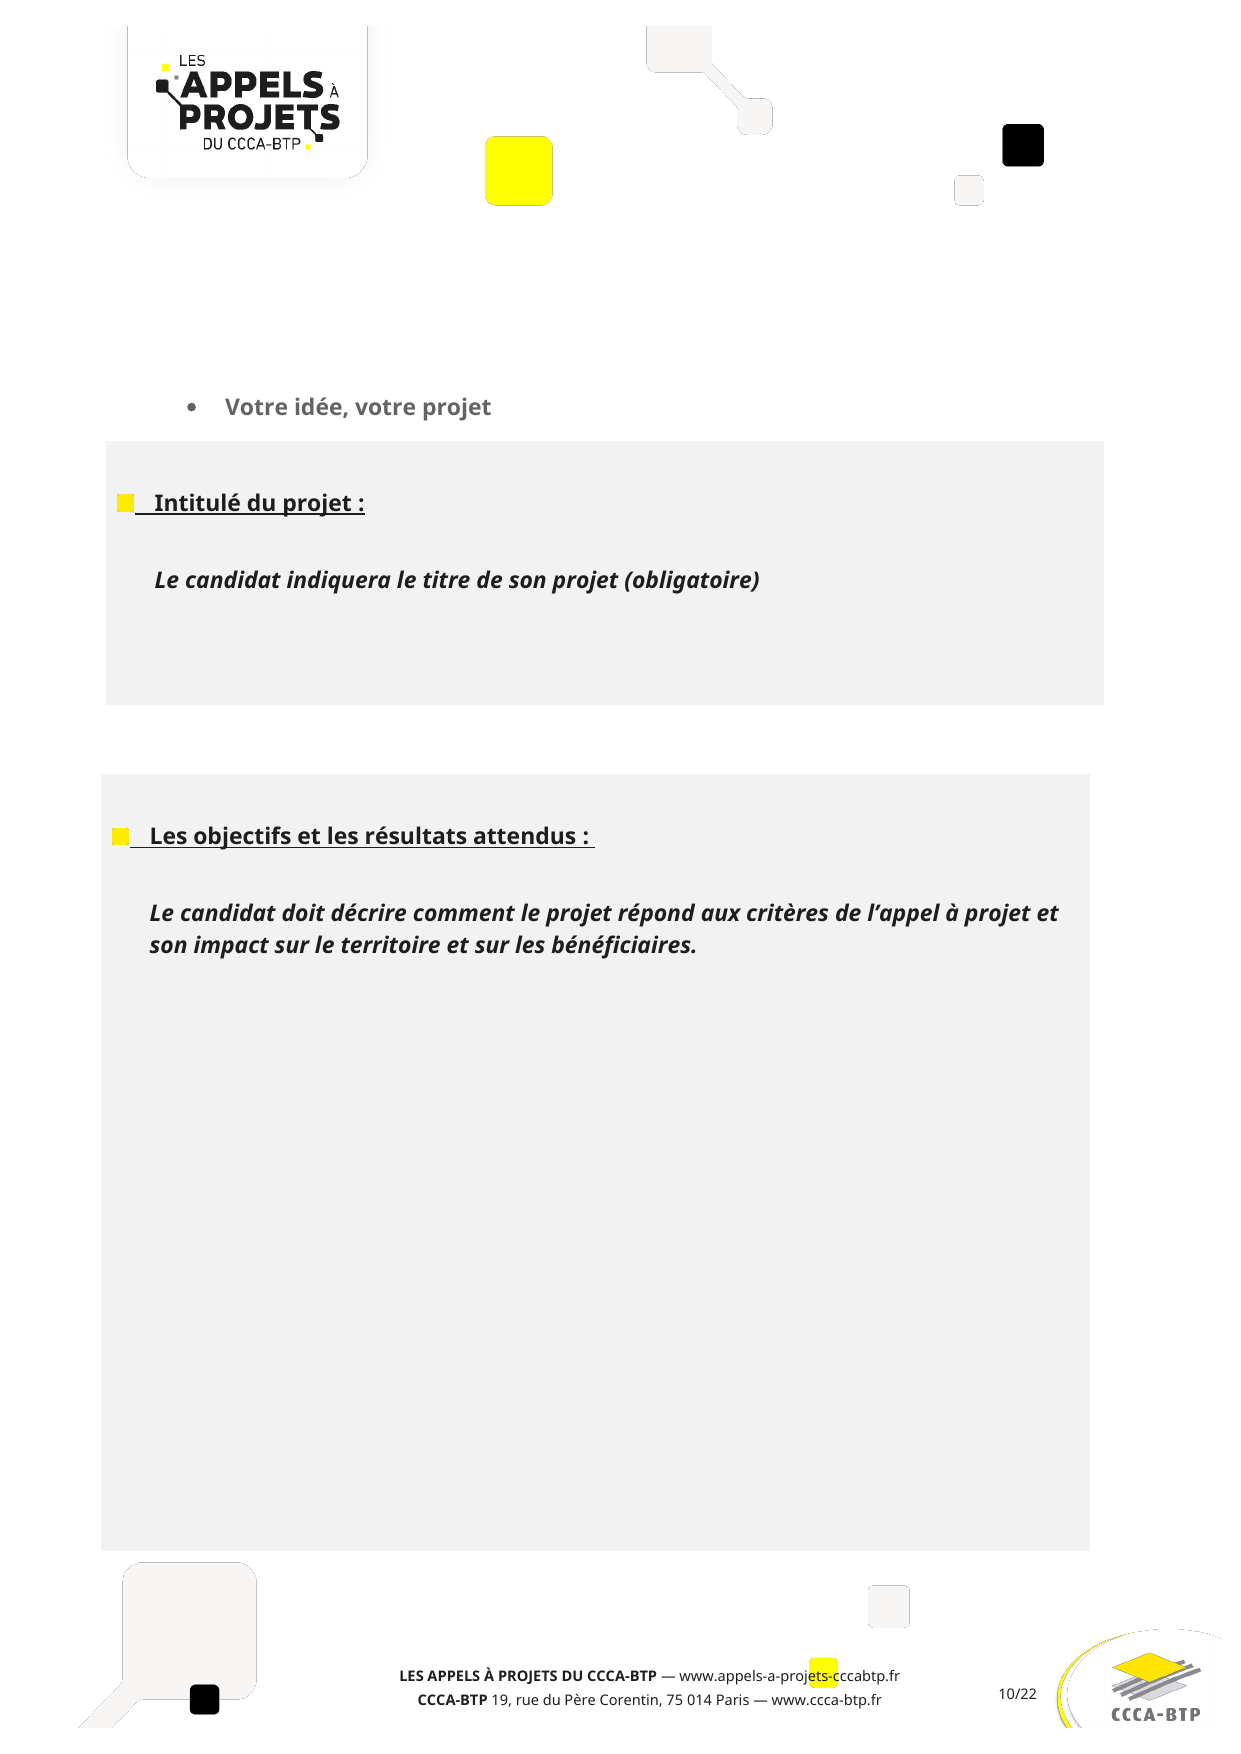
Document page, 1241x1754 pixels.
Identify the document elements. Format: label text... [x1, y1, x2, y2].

table_header Intitulé du projet : Le candidat indiquera le titre de son projet (obligatoire) [106, 441, 1104, 705]
list Votre idée, votre projet [187, 391, 1090, 422]
picture [19, 26, 1223, 1728]
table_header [101, 774, 1090, 1551]
